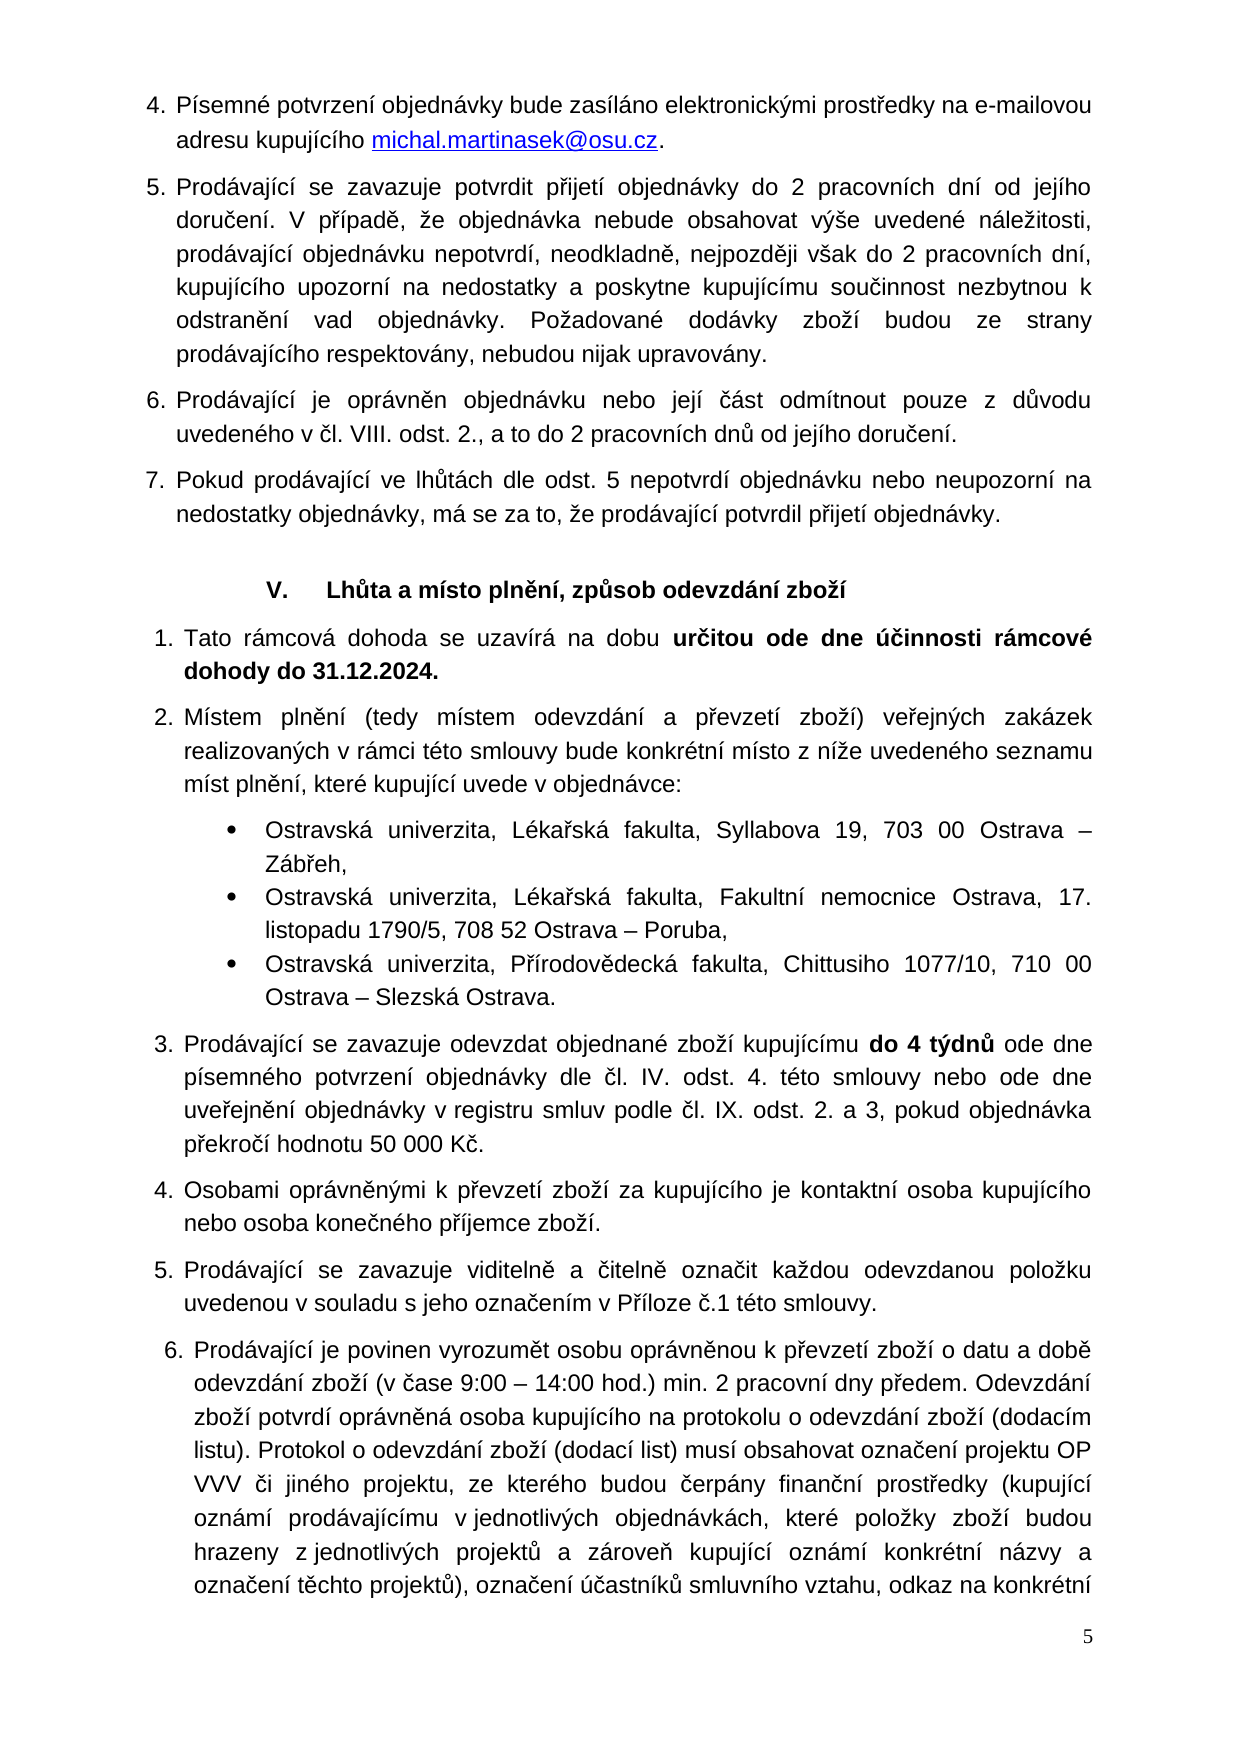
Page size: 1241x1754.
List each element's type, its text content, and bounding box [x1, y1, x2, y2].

list Ostravská univerzita, Lékařská fakulta, Syllabova 19, 703 00 Ostrava – Zábřeh, [227, 816, 1093, 877]
list Prodávající se zavazuje viditelně a čitelně označit každou odevzdanou položku uvedenou v souladu s jeho označením v Příloze č.1 této smlouvy. [154, 1256, 1093, 1317]
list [164, 1336, 1093, 1599]
list Osobami oprávněnými k převzetí zboží za kupujícího je kontaktní osoba kupujícího nebo osoba konečného příjemce zboží. [154, 1176, 1093, 1237]
list Prodávající se zavazuje odevzdat objednané zboží kupujícímu do 4 týdnů ode dne písemného potvrzení objednávky dle čl. IV. odst. 4. této smlouvy nebo ode dne uveřejnění objednávky v registru smluv podle čl. IX. odst. 2. a 3, pokud objednávka překročí hodnotu 50 000 Kč. [154, 1029, 1093, 1157]
list Ostravská univerzita, Přírodovědecká fakulta, Chittusiho 1077/10, 710 00 Ostrava – Slezská Ostrava. [227, 950, 1093, 1011]
list Lhůta a místo plnění, způsob odevzdání zboží [184, 576, 951, 603]
list Ostravská univerzita, Lékařská fakulta, Fakultní nemocnice Ostrava, 17. listopadu 1790/5, 708 52 Ostrava – Poruba, [227, 883, 1093, 944]
list Prodávající se zavazuje potvrdit přijetí objednávky do 2 pracovních dní od jejího doručení. V případě, že objednávka nebude obsahovat výše uvedené náležitosti, prodávající objednávku nepotvrdí, neodkladně, nejpozději však do 2 pracovních dní, kupujícího upozorní na nedostatky a poskytne kupujícímu součinnost nezbytnou k odstranění vad objednávky. Požadované dodávky zboží budou ze strany prodávajícího respektovány, nebudou nijak upravovány. [146, 173, 1093, 367]
list Tato rámcová dohoda se uzavírá na dobu určitou ode dne účinnosti rámcové dohody do 31.12.2024. [154, 623, 1093, 684]
list Místem plnění (tedy místem odevzdání a převzetí zboží) veřejných zakázek realizovaných v rámci této smlouvy bude konkrétní místo z níže uvedeného seznamu míst plnění, které kupující uvede v objednávce: [154, 703, 1093, 797]
list Pokud prodávající ve lhůtách dle odst. 5 nepotvrdí objednávku nebo neupozorní na nedostatky objednávky, má se za to, že prodávající potvrdil přijetí objednávky. [145, 466, 1092, 527]
list Prodávající je oprávněn objednávku nebo její část odmítnout pouze z důvodu uvedeného v čl. VIII. odst. 2., a to do 2 pracovních dnů od jejího doručení. [146, 386, 1093, 447]
list Písemné potvrzení objednávky bude zasíláno elektronickými prostředky na e-mailovou adresu kupujícího michal.martinasek@osu.cz. [146, 91, 1093, 154]
